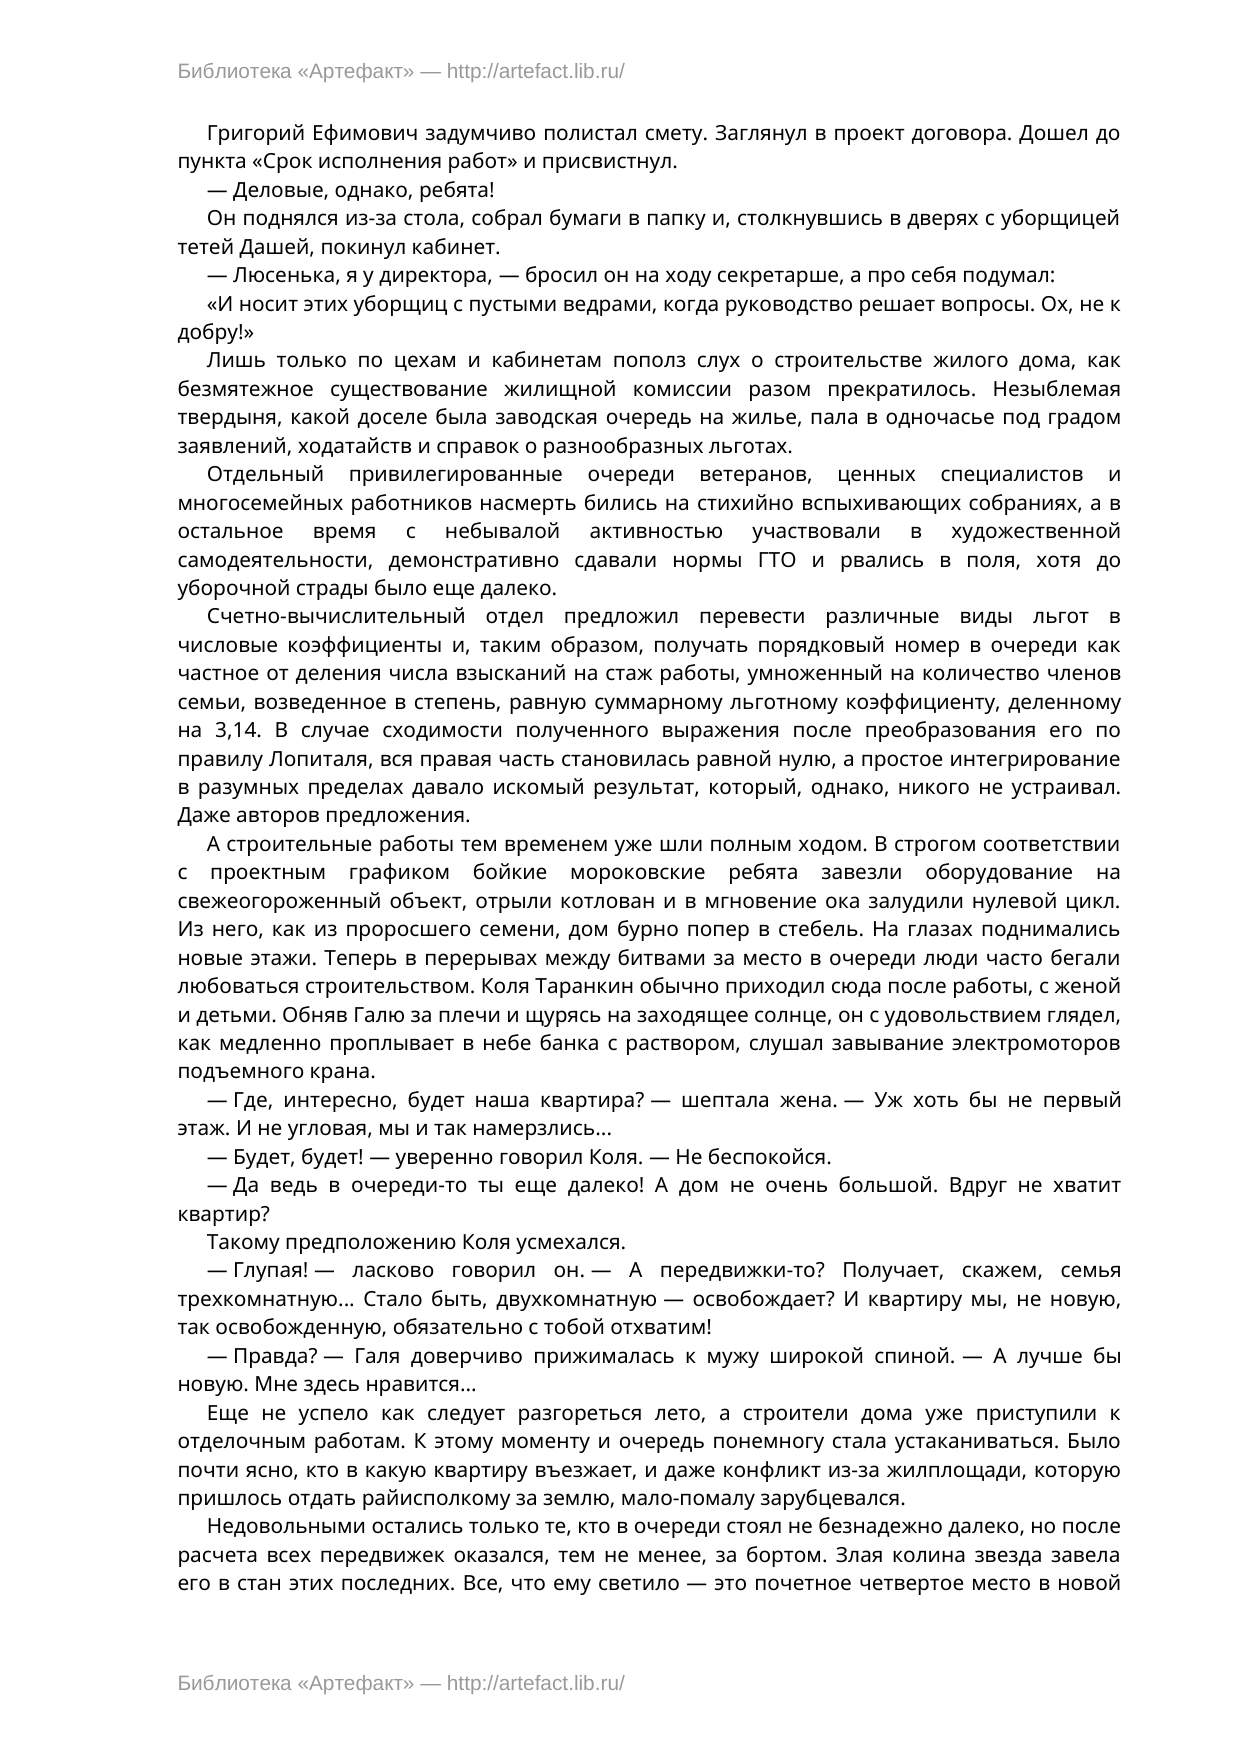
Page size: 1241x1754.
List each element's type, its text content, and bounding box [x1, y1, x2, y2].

text Он поднялся из-за стола, собрал бумаги в папку и, столкнувшись в дверях с уборщицей тетей Дашей, покинул кабинет. [177, 203, 1122, 260]
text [177, 1512, 1122, 1597]
text Лишь только по цехам и кабинетам пополз слух о строительстве жилого дома, как безмятежное существование жилищной комиссии разом прекратилось. Незыблемая твердыня, какой доселе была заводская очередь на жилье, пала в одночасье под градом заявлений, ходатайств и справок о разнообразных льготах. [177, 346, 1122, 459]
text — Правда? — Галя доверчиво прижималась к мужу широкой спиной. — А лучше бы новую. Мне здесь нравится... [177, 1341, 1122, 1398]
text — Деловые, однако, ребята! [177, 175, 1122, 203]
text Отдельный привилегированные очереди ветеранов, ценных специалистов и многосемейных работников насмерть бились на стихийно вспыхивающих собраниях, а в остальное время с небывалой активностью участвовали в художественной самодеятельности, демонстративно сдавали нормы ГТО и рвались в поля, хотя до уборочной страды было еще далеко. [177, 459, 1122, 602]
text — Глупая! — ласково говорил он. — А передвижки-то? Получает, скажем, семья трехкомнатную... Стало быть, двухкомнатную — освобождает? И квартиру мы, не новую, так освобожденную, обязательно с тобой отхватим! [177, 1256, 1122, 1341]
text Григорий Ефимович задумчиво полистал смету. Заглянул в проект договора. Дошел до пункта «Срок исполнения работ» и присвистнул. [177, 118, 1122, 175]
text Счетно-вычислительный отдел предложил перевести различные виды льгот в числовые коэффициенты и, таким образом, получать порядковый номер в очереди как частное от деления числа взысканий на стаж работы, умноженный на количество членов семьи, возведенное в степень, равную суммарному льготному коэффициенту, деленному на 3,14. В случае сходимости полученного выражения после преобразования его по правилу Лопиталя, вся правая часть становилась равной нулю, а простое интегрирование в разумных пределах давало искомый результат, который, однако, никого не устраивал. Даже авторов предложения. [177, 602, 1122, 829]
text Еще не успело как следует разгореться лето, а строители дома уже приступили к отделочным работам. К этому моменту и очередь понемногу стала устаканиваться. Было почти ясно, кто в какую квартиру въезжает, и даже конфликт из-за жилплощади, которую пришлось отдать райисполкому за землю, мало-помалу зарубцевался. [177, 1398, 1122, 1512]
text «И носит этих уборщиц с пустыми ведрами, когда руководство решает вопросы. Ох, не к добру!» [177, 289, 1122, 346]
text — Люсенька, я у директора, — бросил он на ходу секретарше, а про себя подумал: [177, 260, 1122, 289]
text — Где, интересно, будет наша квартира? — шептала жена. — Уж хоть бы не первый этаж. И не угловая, мы и так намерзлись... [177, 1085, 1122, 1142]
text — Да ведь в очереди-то ты еще далеко! А дом не очень большой. Вдруг не хватит квартир? [177, 1170, 1122, 1227]
text — Будет, будет! — уверенно говорил Коля. — Не беспокойся. [177, 1142, 1122, 1170]
text Такому предположению Коля усмехался. [177, 1227, 1122, 1256]
text А строительные работы тем временем уже шли полным ходом. В строгом соответствии с проектным графиком бойкие мороковские ребята завезли оборудование на свежеогороженный объект, отрыли котлован и в мгновение ока залудили нулевой цикл. Из него, как из проросшего семени, дом бурно попер в стебель. На глазах поднимались новые этажи. Теперь в перерывах между битвами за место в очереди люди часто бегали любоваться строительством. Коля Таранкин обычно приходил сюда после работы, с женой и детьми. Обняв Галю за плечи и щурясь на заходящее солнце, он с удовольствием глядел, как медленно проплывает в небе банка с раствором, слушал завывание электромоторов подъемного крана. [177, 829, 1122, 1085]
